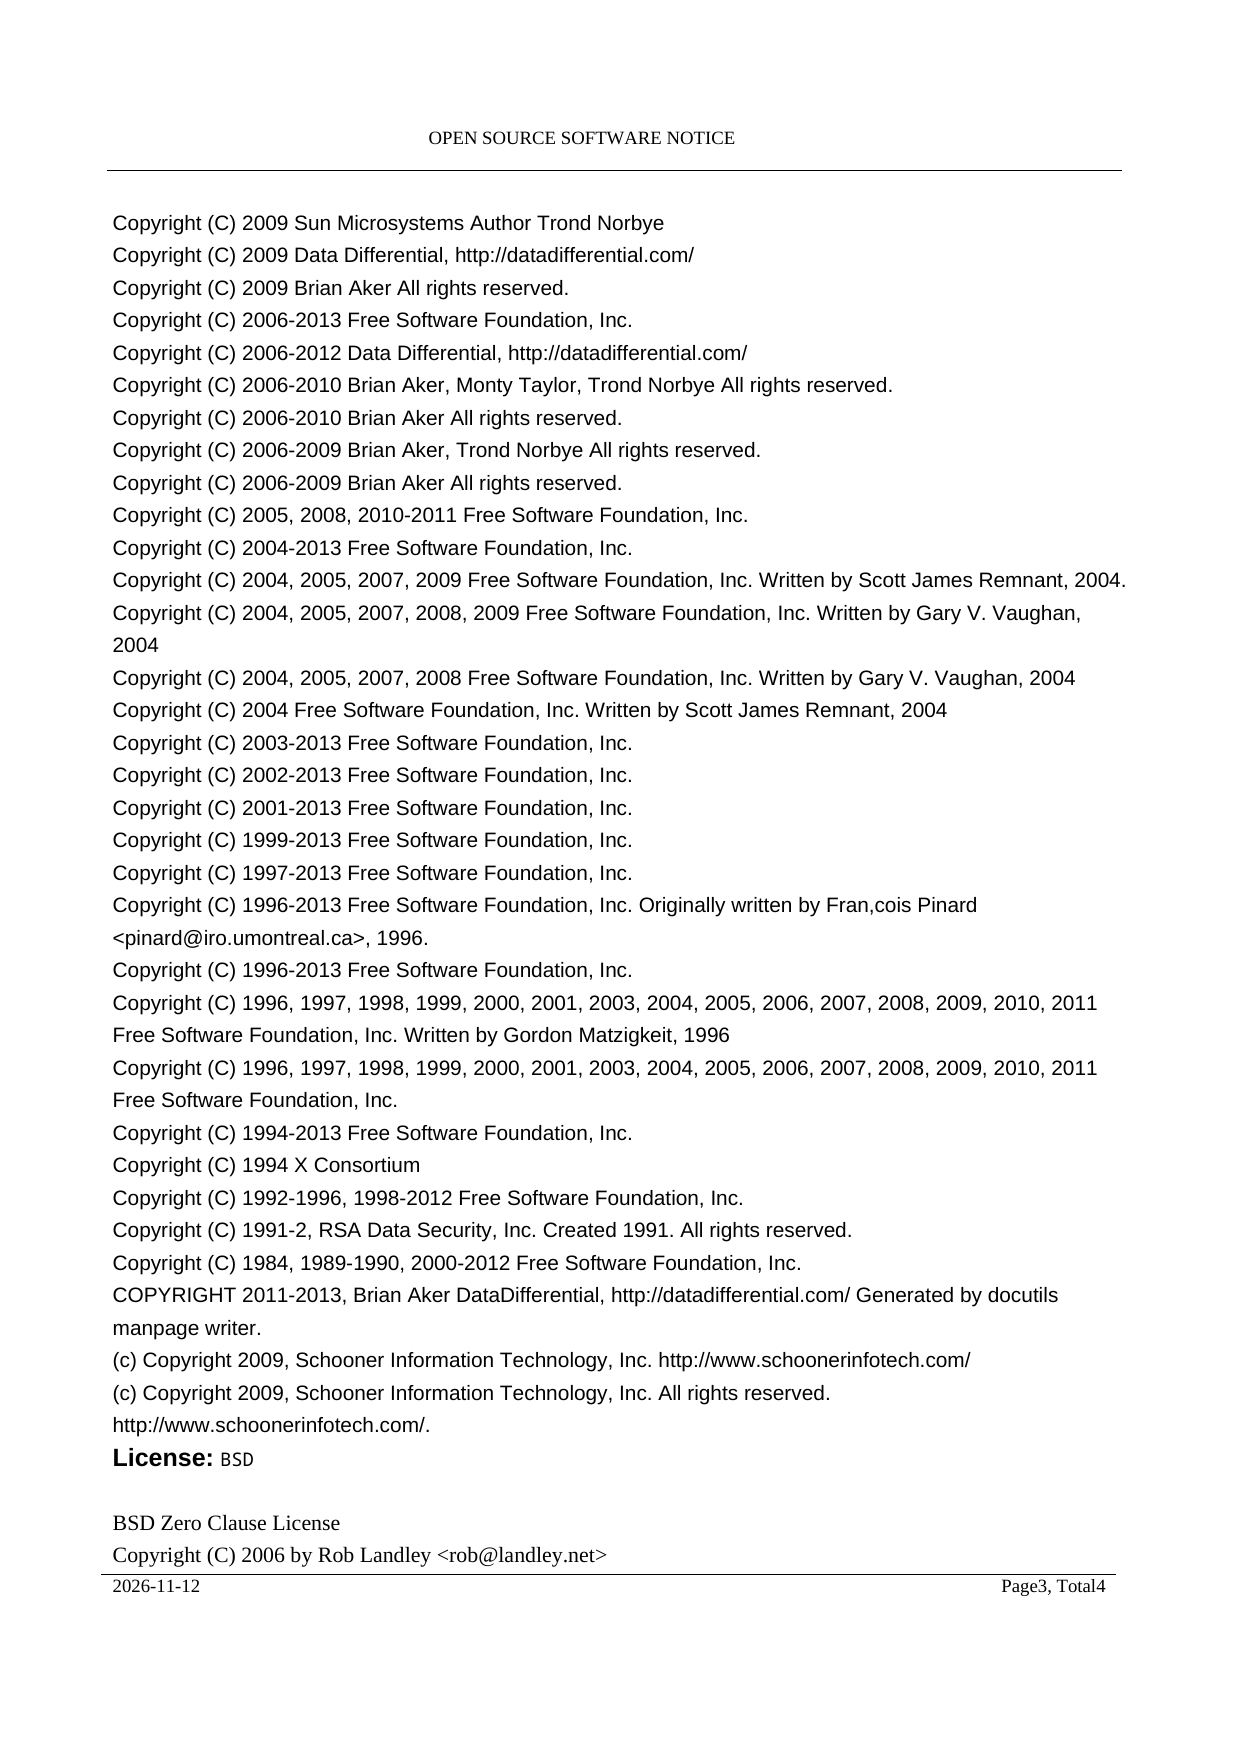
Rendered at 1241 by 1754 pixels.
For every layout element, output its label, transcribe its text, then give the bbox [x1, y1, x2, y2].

text Copyright (C) 2006-2010 Brian Aker All rights reserved. [112, 401, 1128, 434]
text Copyright (C) 1994 X Consortium [112, 1149, 1128, 1181]
text Copyright (C) 2001-2013 Free Software Foundation, Inc. [112, 791, 1128, 824]
text Copyright (C) 2002-2013 Free Software Foundation, Inc. [112, 759, 1128, 791]
text (c) Copyright 2009, Schooner Information Technology, Inc. http://www.schoonerinfotech.com/ [112, 1344, 1128, 1376]
text Copyright (C) 1996, 1997, 1998, 1999, 2000, 2001, 2003, 2004, 2005, 2006, 2007, 2008, 2009, 2010, 2011 Free Software Foundation, Inc. Written by Gordon Matzigkeit, 1996 [112, 986, 1128, 1051]
text Copyright (C) 2009 Sun Microsystems Author Trond Norbye [112, 206, 1128, 239]
text Copyright (C) 1992-1996, 1998-2012 Free Software Foundation, Inc. [112, 1181, 1128, 1214]
text Copyright (C) 2006-2013 Free Software Foundation, Inc. [112, 304, 1128, 336]
text (c) Copyright 2009, Schooner Information Technology, Inc. All rights reserved. http://www.schoonerinfotech.com/. [112, 1376, 1128, 1441]
text Copyright (C) 2006-2010 Brian Aker, Monty Taylor, Trond Norbye All rights reserved. [112, 369, 1128, 401]
text Copyright (C) 2009 Brian Aker All rights reserved. [112, 271, 1128, 304]
text Copyright (C) 1984, 1989-1990, 2000-2012 Free Software Foundation, Inc. [112, 1246, 1128, 1279]
text Copyright (C) 1996-2013 Free Software Foundation, Inc. Originally written by Fran,cois Pinard <pinard@iro.umontreal.ca>, 1996. [112, 889, 1128, 954]
text Copyright (C) 1996, 1997, 1998, 1999, 2000, 2001, 2003, 2004, 2005, 2006, 2007, 2008, 2009, 2010, 2011 Free Software Foundation, Inc. [112, 1051, 1128, 1116]
text Copyright (C) 2009 Data Differential, http://datadifferential.com/ [112, 239, 1128, 271]
text Copyright (C) 2004-2013 Free Software Foundation, Inc. [112, 531, 1128, 564]
text Copyright (C) 2004 Free Software Foundation, Inc. Written by Scott James Remnant, 2004 [112, 694, 1128, 726]
text COPYRIGHT 2011-2013, Brian Aker DataDifferential, http://datadifferential.com/ Generated by docutils manpage writer. [112, 1279, 1128, 1344]
text Copyright (C) 1991-2, RSA Data Security, Inc. Created 1991. All rights reserved. [112, 1214, 1128, 1246]
text Copyright (C) 1997-2013 Free Software Foundation, Inc. [112, 856, 1128, 889]
text Copyright (C) 2006-2009 Brian Aker, Trond Norbye All rights reserved. [112, 434, 1128, 466]
text Copyright (C) 2003-2013 Free Software Foundation, Inc. [112, 726, 1128, 759]
text Copyright (C) 2004, 2005, 2007, 2008, 2009 Free Software Foundation, Inc. Written by Gary V. Vaughan, 2004 [112, 596, 1128, 661]
text Copyright (C) 2004, 2005, 2007, 2009 Free Software Foundation, Inc. Written by Scott James Remnant, 2004. [112, 564, 1128, 596]
text Copyright (C) 2006-2009 Brian Aker All rights reserved. [112, 466, 1128, 499]
text Copyright (C) 1996-2013 Free Software Foundation, Inc. [112, 954, 1128, 986]
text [112, 1441, 1128, 1571]
text Copyright (C) 2004, 2005, 2007, 2008 Free Software Foundation, Inc. Written by Gary V. Vaughan, 2004 [112, 661, 1128, 694]
text Copyright (C) 1994-2013 Free Software Foundation, Inc. [112, 1116, 1128, 1149]
text Copyright (C) 2005, 2008, 2010-2011 Free Software Foundation, Inc. [112, 499, 1128, 531]
text Copyright (C) 2006-2012 Data Differential, http://datadifferential.com/ [112, 336, 1128, 369]
text Copyright (C) 1999-2013 Free Software Foundation, Inc. [112, 824, 1128, 856]
